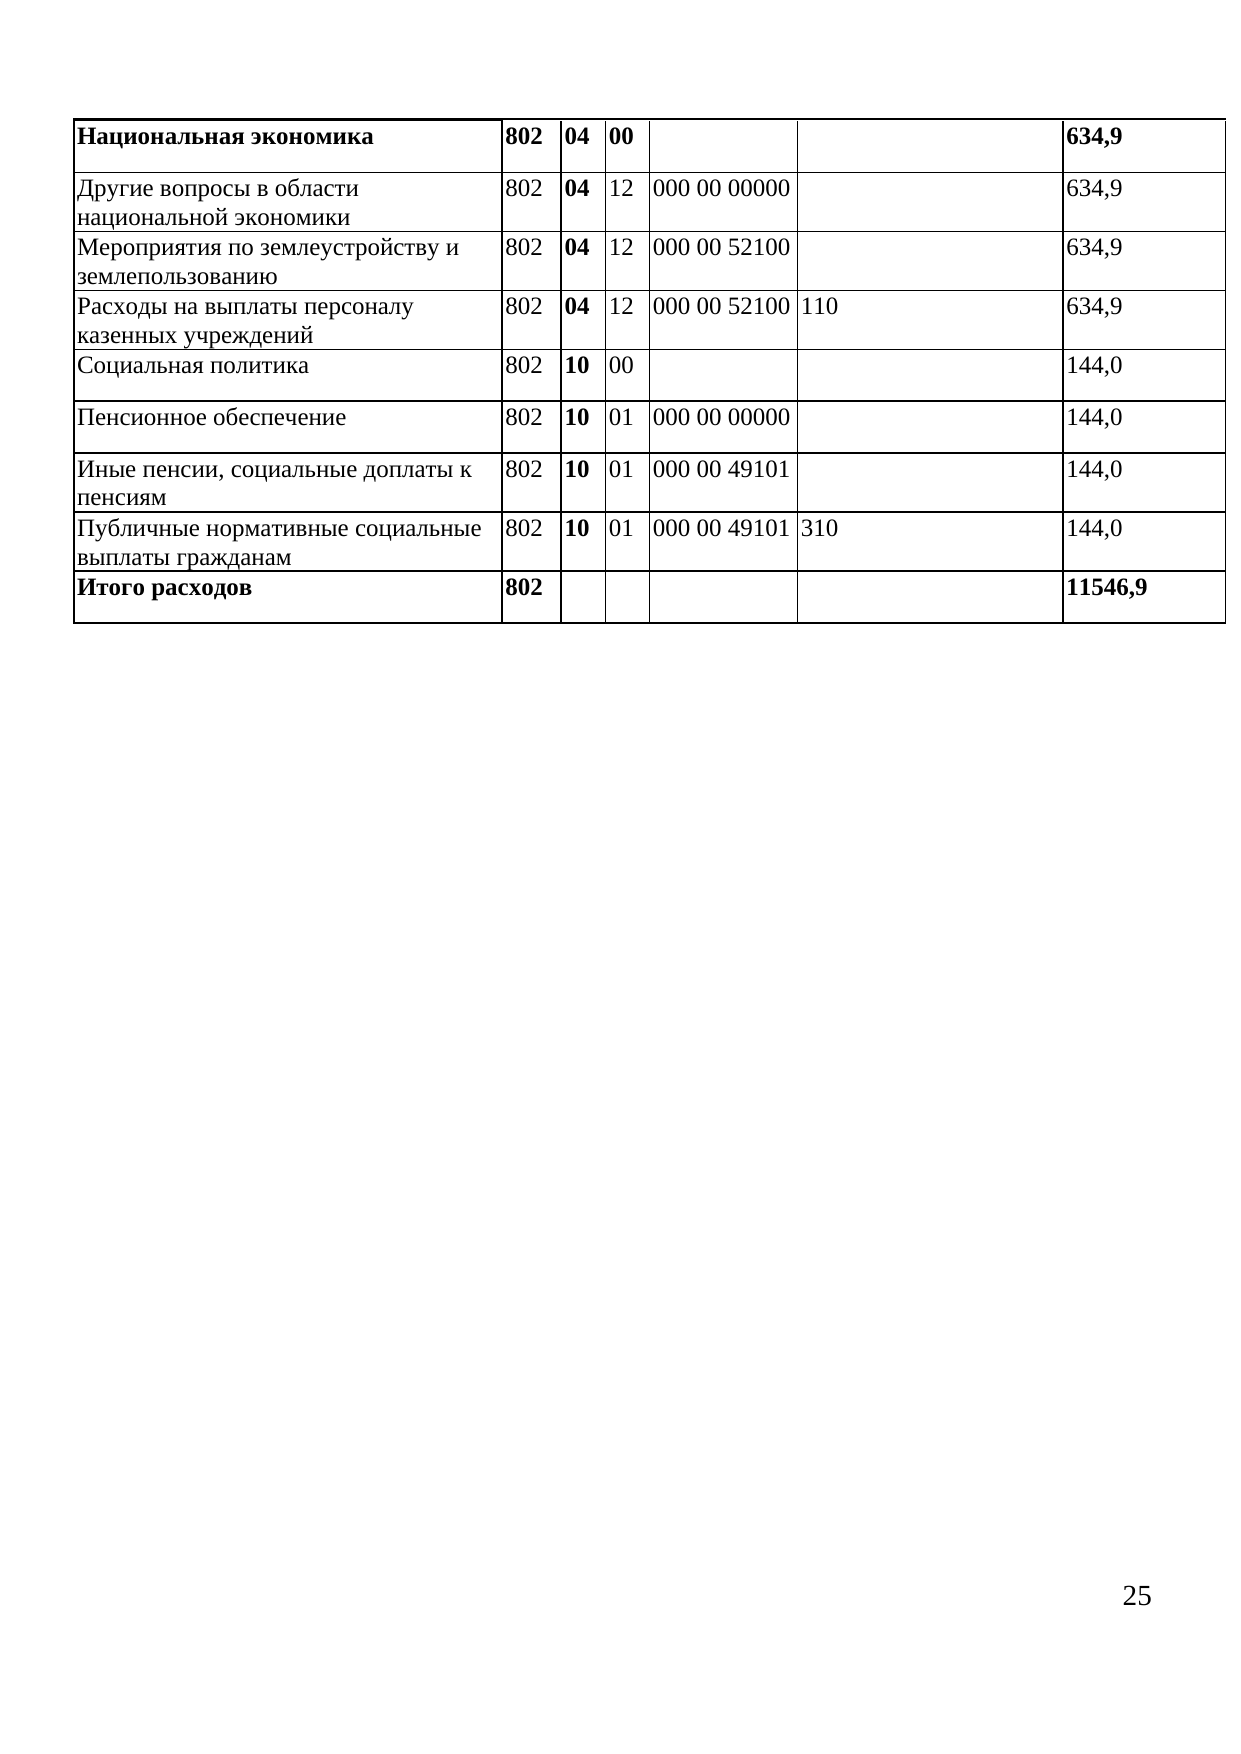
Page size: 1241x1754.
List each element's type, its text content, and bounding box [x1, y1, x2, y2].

table_cell [798, 173, 1062, 231]
table_cell 802 [503, 572, 560, 622]
table_cell 144,0 [1064, 513, 1225, 570]
table_cell Национальная экономика [75, 121, 501, 171]
table_cell 04 [562, 291, 605, 349]
table_cell 000 00 49101 [650, 513, 797, 570]
table_cell 802 [503, 402, 560, 452]
table_cell [798, 454, 1062, 511]
table_cell [798, 232, 1062, 289]
table_cell 110 [798, 291, 1062, 349]
table_cell 802 [503, 120, 561, 171]
table_cell 10 [562, 402, 605, 452]
table_cell [650, 120, 797, 171]
table_cell 04 [562, 173, 605, 231]
table_cell 00 [605, 120, 649, 171]
table_cell [650, 350, 797, 400]
table_cell 01 [606, 454, 649, 511]
table_cell 000 00 49101 [650, 454, 797, 511]
table_cell 000 00 52100 [650, 232, 797, 289]
table_cell 10 [562, 350, 605, 400]
table_cell 12 [606, 173, 649, 231]
table_cell [798, 402, 1062, 452]
table_cell 04 [562, 232, 605, 289]
table_cell 144,0 [1064, 402, 1225, 452]
table_cell [798, 572, 1062, 622]
table_cell Мероприятия по землеустройству и землепользованию [75, 232, 501, 289]
table_cell 01 [606, 402, 649, 452]
table_cell 802 [503, 232, 560, 289]
table_cell [798, 120, 1063, 171]
table_cell Итого расходов [75, 572, 501, 622]
table_cell 12 [606, 291, 649, 349]
table_cell 10 [562, 454, 605, 511]
table_cell 000 00 52100 [650, 291, 797, 349]
table_cell 01 [606, 513, 649, 570]
table_cell 00 [606, 350, 649, 400]
table_cell Публичные нормативные социальные выплаты гражданам [75, 513, 501, 570]
table_cell 000 00 00000 [650, 173, 797, 231]
table_cell 10 [562, 513, 605, 570]
table_cell 802 [503, 350, 560, 400]
table_cell 802 [503, 454, 560, 511]
table_cell [798, 350, 1062, 400]
table_cell Пенсионное обеспечение [75, 402, 501, 452]
table_cell 310 [798, 513, 1062, 570]
table_cell 000 00 00000 [650, 402, 797, 452]
table_cell 12 [606, 232, 649, 289]
table_cell 802 [503, 173, 560, 231]
table_cell Иные пенсии, социальные доплаты к пенсиям [75, 454, 501, 511]
table_cell 634,9 [1064, 173, 1225, 231]
table_cell 634,9 [1064, 232, 1225, 289]
table_cell 634,9 [1063, 120, 1226, 171]
table_cell Социальная политика [75, 350, 501, 400]
table_cell Расходы на выплаты персоналу казенных учреждений [75, 291, 501, 349]
table_cell 802 [503, 291, 560, 349]
table_cell [606, 572, 649, 622]
table_cell 04 [561, 120, 605, 171]
table_cell 144,0 [1064, 454, 1225, 511]
table_cell [562, 572, 605, 622]
table_cell 634,9 [1064, 291, 1225, 349]
table_cell 144,0 [1064, 350, 1225, 400]
table_cell Другие вопросы в области национальной экономики [75, 173, 501, 231]
table_cell [650, 572, 797, 622]
table_cell 11546,9 [1064, 572, 1225, 622]
table_cell 802 [503, 513, 560, 570]
